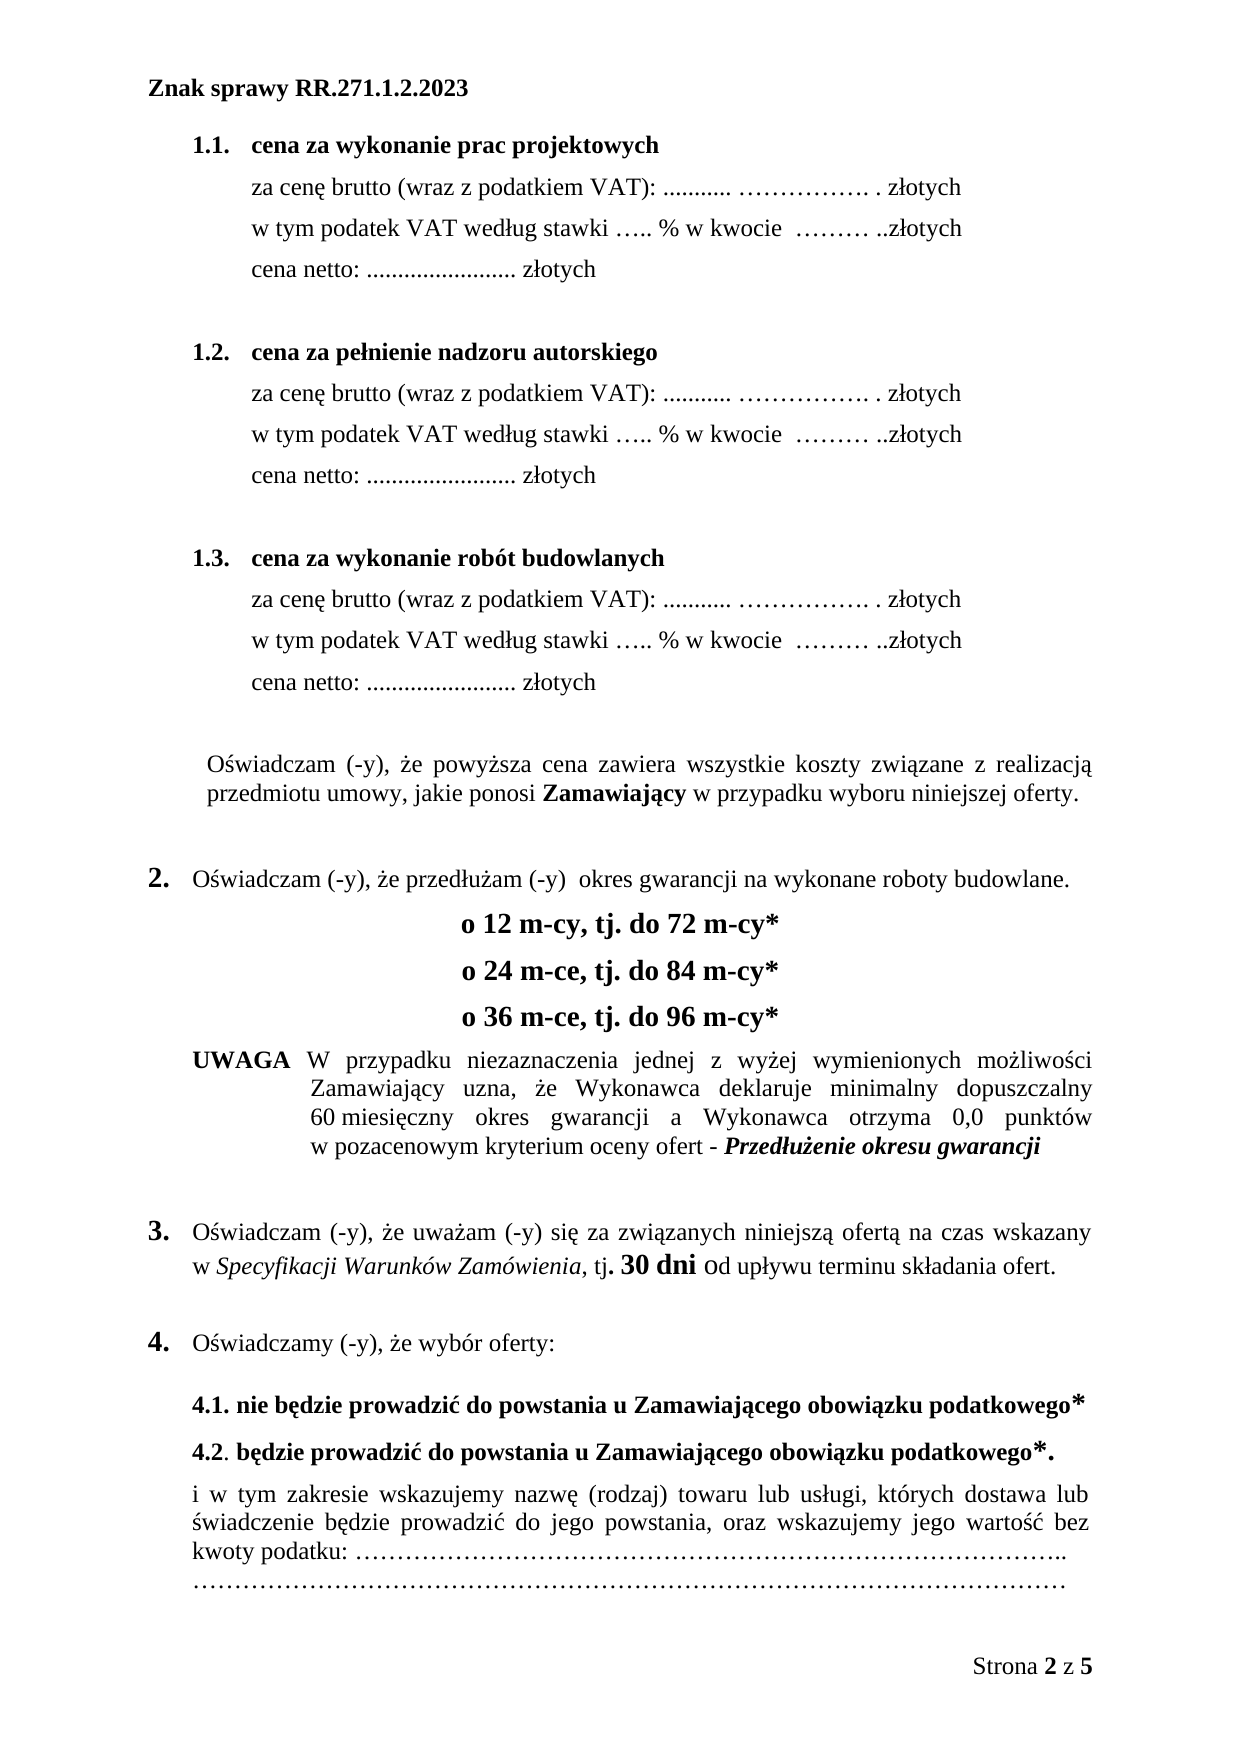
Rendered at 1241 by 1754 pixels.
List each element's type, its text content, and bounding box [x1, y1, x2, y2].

text Oświadczam (-y), że powyższa cena zawiera wszystkie koszty związane z realizacją przedmiotu umowy, jakie ponosi Zamawiający w przypadku wyboru niniejszej oferty. [207, 749, 1093, 807]
text cena netto: ........................ złotych [192, 254, 1093, 283]
text 1.3. cena za wykonanie robót budowlanych [192, 543, 1093, 572]
list Oświadczam (-y), że przedłużam (-y) okres gwarancji na wykonane roboty budowlane. [148, 861, 1093, 894]
text za cenę brutto (wraz z podatkiem VAT): ........... ……………. . złotych [177, 378, 1093, 407]
list o 12 m-cy, tj. do 72 m-cy* [148, 907, 1093, 940]
text cena netto: ........................ złotych [192, 461, 1093, 489]
list 4.2. będzie prowadzić do powstania u Zamawiającego obowiązku podatkowego*. [192, 1433, 1093, 1466]
text 1.1. cena za wykonanie prac projektowych [192, 131, 1093, 159]
text 1.2. cena za pełnienie nadzoru autorskiego [192, 337, 1093, 366]
list Oświadczam (-y), że uważam (-y) się za związanych niniejszą ofertą na czas wskazany w Specyfikacji Warunków Zamówienia, tj. 30 dni od upływu terminu składania ofert. [148, 1213, 1093, 1281]
text w tym podatek VAT według stawki ….. % w kwocie ……… ..złotych [192, 626, 1093, 654]
text cena netto: ........................ złotych [192, 667, 1093, 696]
list …………………………………………………………………………………………… [192, 1565, 1090, 1594]
list i w tym zakresie wskazujemy nazwę (rodzaj) towaru lub usługi, których dostawa lub świadczenie będzie prowadzić do jego powstania, oraz wskazujemy jego wartość bez kwoty podatku: ………………………………………………………………………….. [192, 1479, 1090, 1565]
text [192, 213, 1093, 242]
list o 24 m-ce, tj. do 84 m-cy* [148, 953, 1093, 986]
list o 36 m-ce, tj. do 96 m-cy* [148, 999, 1093, 1032]
list UWAGA W przypadku niezaznaczenia jednej z wyżej wymienionych możliwości Zamawiający uzna, że Wykonawca deklaruje minimalny dopuszczalny 60 miesięczny okres gwarancji a Wykonawca otrzyma 0,0 punktów w pozacenowym kryterium oceny ofert - Przedłużenie okresu gwarancji [192, 1045, 1093, 1160]
text w tym podatek VAT według stawki ….. % w kwocie ……… ..złotych [192, 419, 1093, 448]
list Oświadczamy (-y), że wybór oferty: [148, 1324, 1093, 1357]
text za cenę brutto (wraz z podatkiem VAT): ........... ……………. . złotych [177, 172, 1093, 201]
text za cenę brutto (wraz z podatkiem VAT): ........... ……………. . złotych [177, 584, 1093, 613]
list 4.1. nie będzie prowadzić do powstania u Zamawiającego obowiązku podatkowego* [192, 1387, 1093, 1420]
